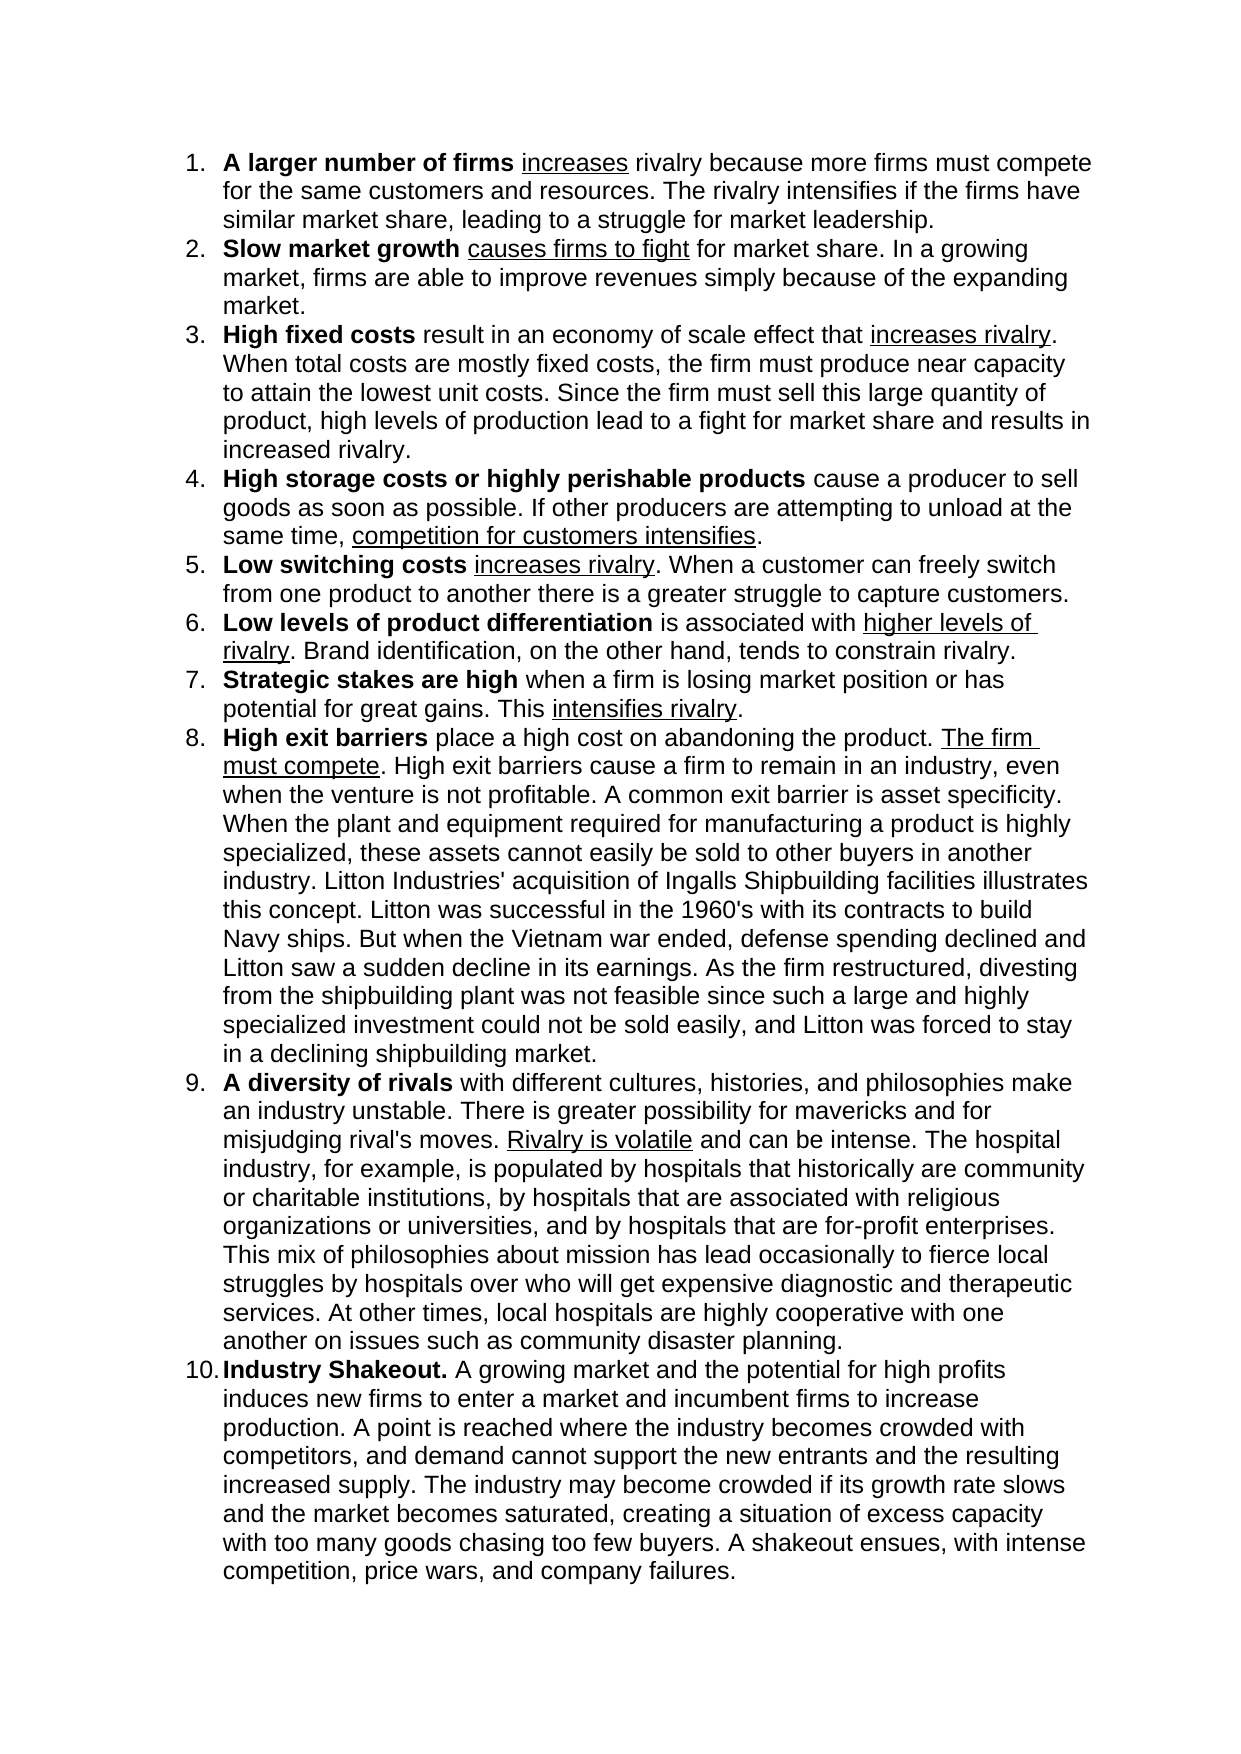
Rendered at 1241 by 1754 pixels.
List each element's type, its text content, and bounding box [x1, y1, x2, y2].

list Strategic stakes are high when a firm is losing market position or has potential for great gains. This intensifies rivalry. [185, 985, 1093, 1042]
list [185, 1446, 1093, 1589]
list High exit barriers place a high cost on abandoning the product. The firm must compete. High exit barriers cause a firm to remain in an industry, even when the venture is not profitable. A common exit barrier is asset specificity. When the plant and equipment required for manufacturing a product is highly specialized, these assets cannot easily be sold to other buyers in another industry. Litton Industries' acquisition of Ingalls Shipbuilding facilities illustrates this concept. Litton was successful in the 1960's with its contracts to build Navy ships. But when the Vietnam war ended, defense spending declined and Litton saw a sudden decline in its earnings. As the firm restructured, divesting from the shipbuilding plant was not feasible since such a large and highly specialized investment could not be sold easily, and Litton was forced to stay in a declining shipbuilding market. [185, 1071, 1093, 1416]
list A larger number of firms increases rivalry because more firms must compete for the same customers and resources. The rivalry intensifies if the firms have similar market share, leading to a struggle for market leadership. [185, 292, 1093, 378]
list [185, 148, 1093, 205]
list High fixed costs result in an economy of scale effect that increases rivalry. When total costs are mostly fixed costs, the firm must produce near capacity to attain the lowest unit costs. Since the firm must sell this large quantity of product, high levels of production lead to a fight for market share and results in increased rivalry. [185, 523, 1093, 667]
list High storage costs or highly perishable products cause a producer to sell goods as soon as possible. If other producers are attempting to unload at the same time, competition for customers intensifies. [185, 696, 1093, 782]
text The intensity of rivalry is influenced by the following industry characteristics: [148, 234, 1093, 263]
list Low switching costs increases rivalry. When a customer can freely switch from one product to another there is a greater struggle to capture customers. [185, 811, 1093, 869]
list Low levels of product differentiation is associated with higher levels of rivalry. Brand identification, on the other hand, tends to constrain rivalry. [185, 898, 1093, 956]
list Slow market growth causes firms to fight for market share. In a growing market, firms are able to improve revenues simply because of the expanding market. [185, 408, 1093, 494]
